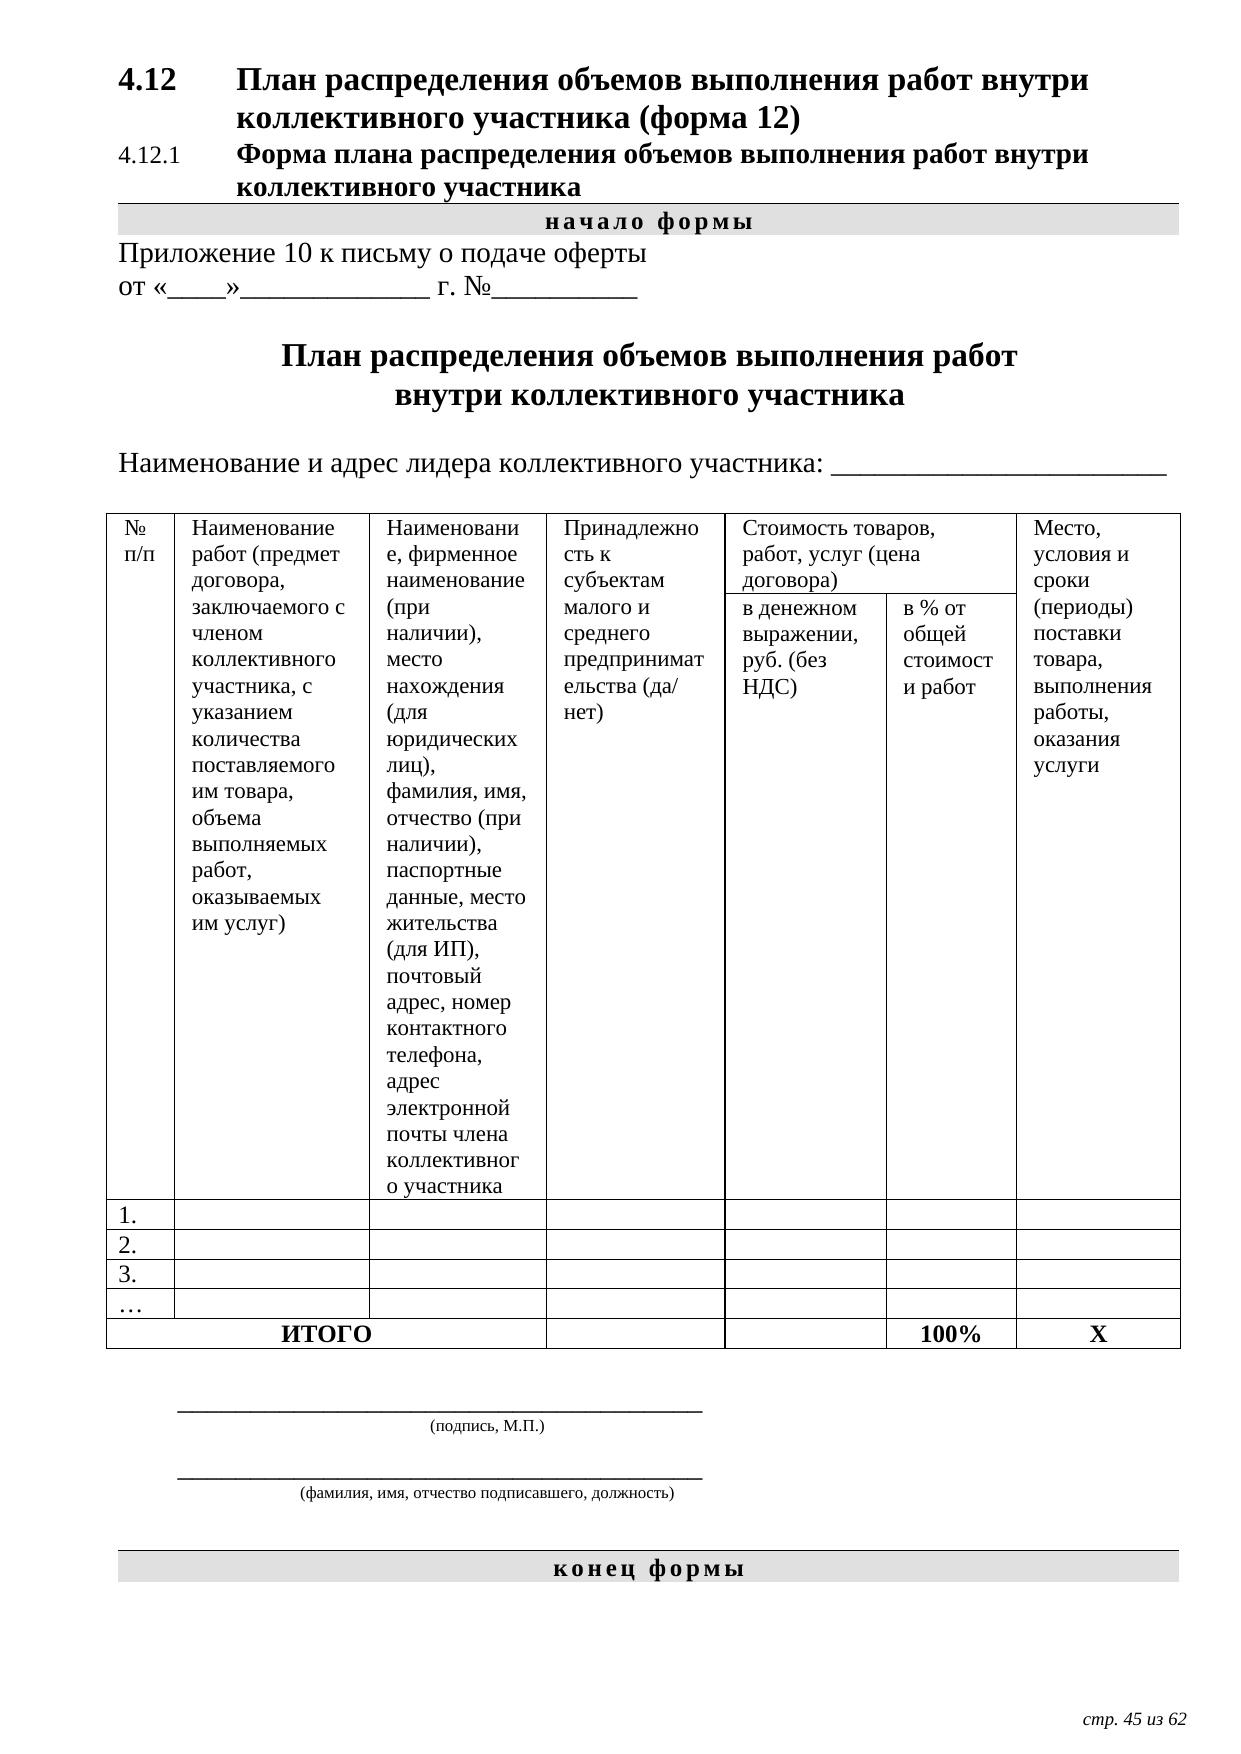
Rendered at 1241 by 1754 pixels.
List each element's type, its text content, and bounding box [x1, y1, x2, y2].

table_cell в денежном выражении, руб. (без НДС) [726, 594, 886, 1199]
table_cell [547, 1289, 724, 1318]
table_cell [1017, 1289, 1180, 1318]
table_cell в % от общей стоимости работ [887, 594, 1016, 1199]
table_header Стоимость товаров, работ, услуг (цена договора) [726, 514, 1016, 593]
table_cell [547, 1200, 724, 1229]
subtitle План распределения объемов выполнения работ внутри коллективного участника (форма 12) [118, 59, 1181, 136]
text (фамилия, имя, отчество подписавшего, должность) [118, 1483, 797, 1517]
table_cell [726, 1230, 886, 1258]
text Наименование и адрес лидера коллективного участника: _______________________ [118, 446, 1181, 479]
table_cell [107, 1260, 174, 1288]
table_cell [370, 1200, 546, 1229]
table_cell [726, 1289, 886, 1318]
table_cell [887, 1260, 1016, 1288]
table_cell [1017, 1230, 1180, 1258]
text конец формы [118, 1551, 1179, 1582]
table_cell [370, 1260, 546, 1288]
table_cell [175, 1230, 369, 1258]
table_header Место, условия и сроки (периоды) поставки товара, выполнения работы, оказания услуги [1017, 514, 1180, 1199]
table_cell [370, 1230, 546, 1258]
table_cell [887, 1289, 1016, 1318]
table_cell [726, 1260, 886, 1288]
text Приложение 10 к письму о подаче оферты от «____»_____________ г. №__________ [118, 235, 1181, 302]
table_header Наименование, фирменное наименование (при наличии), место нахождения (для юридических лиц), фамилия, имя, отчество (при наличии), паспортные данные, место жительства (для ИП), почтовый адрес, номер контактного телефона, адрес электронной почты члена коллективного участника [370, 514, 546, 1199]
text (подпись, М.П.) [118, 1416, 797, 1449]
table_cell [175, 1289, 369, 1318]
table_cell [547, 1230, 724, 1258]
table_cell [1017, 1200, 1180, 1229]
text ____________________________________ [118, 1382, 1181, 1416]
table_header № п/п [107, 514, 174, 1199]
table_cell [726, 1319, 886, 1348]
table_cell [547, 1260, 724, 1288]
text ____________________________________ [118, 1449, 1181, 1483]
table_cell [887, 1200, 1016, 1229]
table_cell [370, 1289, 546, 1318]
table_cell Х [1017, 1319, 1180, 1348]
table_cell 100% [887, 1319, 1016, 1348]
table_cell [887, 1230, 1016, 1258]
table_cell [726, 1200, 886, 1229]
table_cell [1017, 1260, 1180, 1288]
table_cell [175, 1200, 369, 1229]
table_cell [175, 1260, 369, 1288]
text Форма плана распределения объемов выполнения работ внутри коллективного участника [118, 136, 1181, 203]
table_cell [107, 1200, 174, 1229]
table_cell … [107, 1289, 174, 1318]
text начало формы [118, 204, 1179, 235]
table_header Принадлежность к субъектам малого и среднего предпринимательства (да/ нет) [547, 514, 724, 1199]
table_header Наименование работ (предмет договора, заключаемого с членом коллективного участника, с указанием количества поставляемого им товара, объема выполняемых работ, оказываемых им услуг) [175, 514, 369, 1199]
text План распределения объемов выполнения работ внутри коллективного участника [118, 335, 1181, 412]
table_cell ИТОГО [107, 1319, 546, 1348]
table_cell [547, 1319, 724, 1348]
table_cell [107, 1230, 174, 1258]
